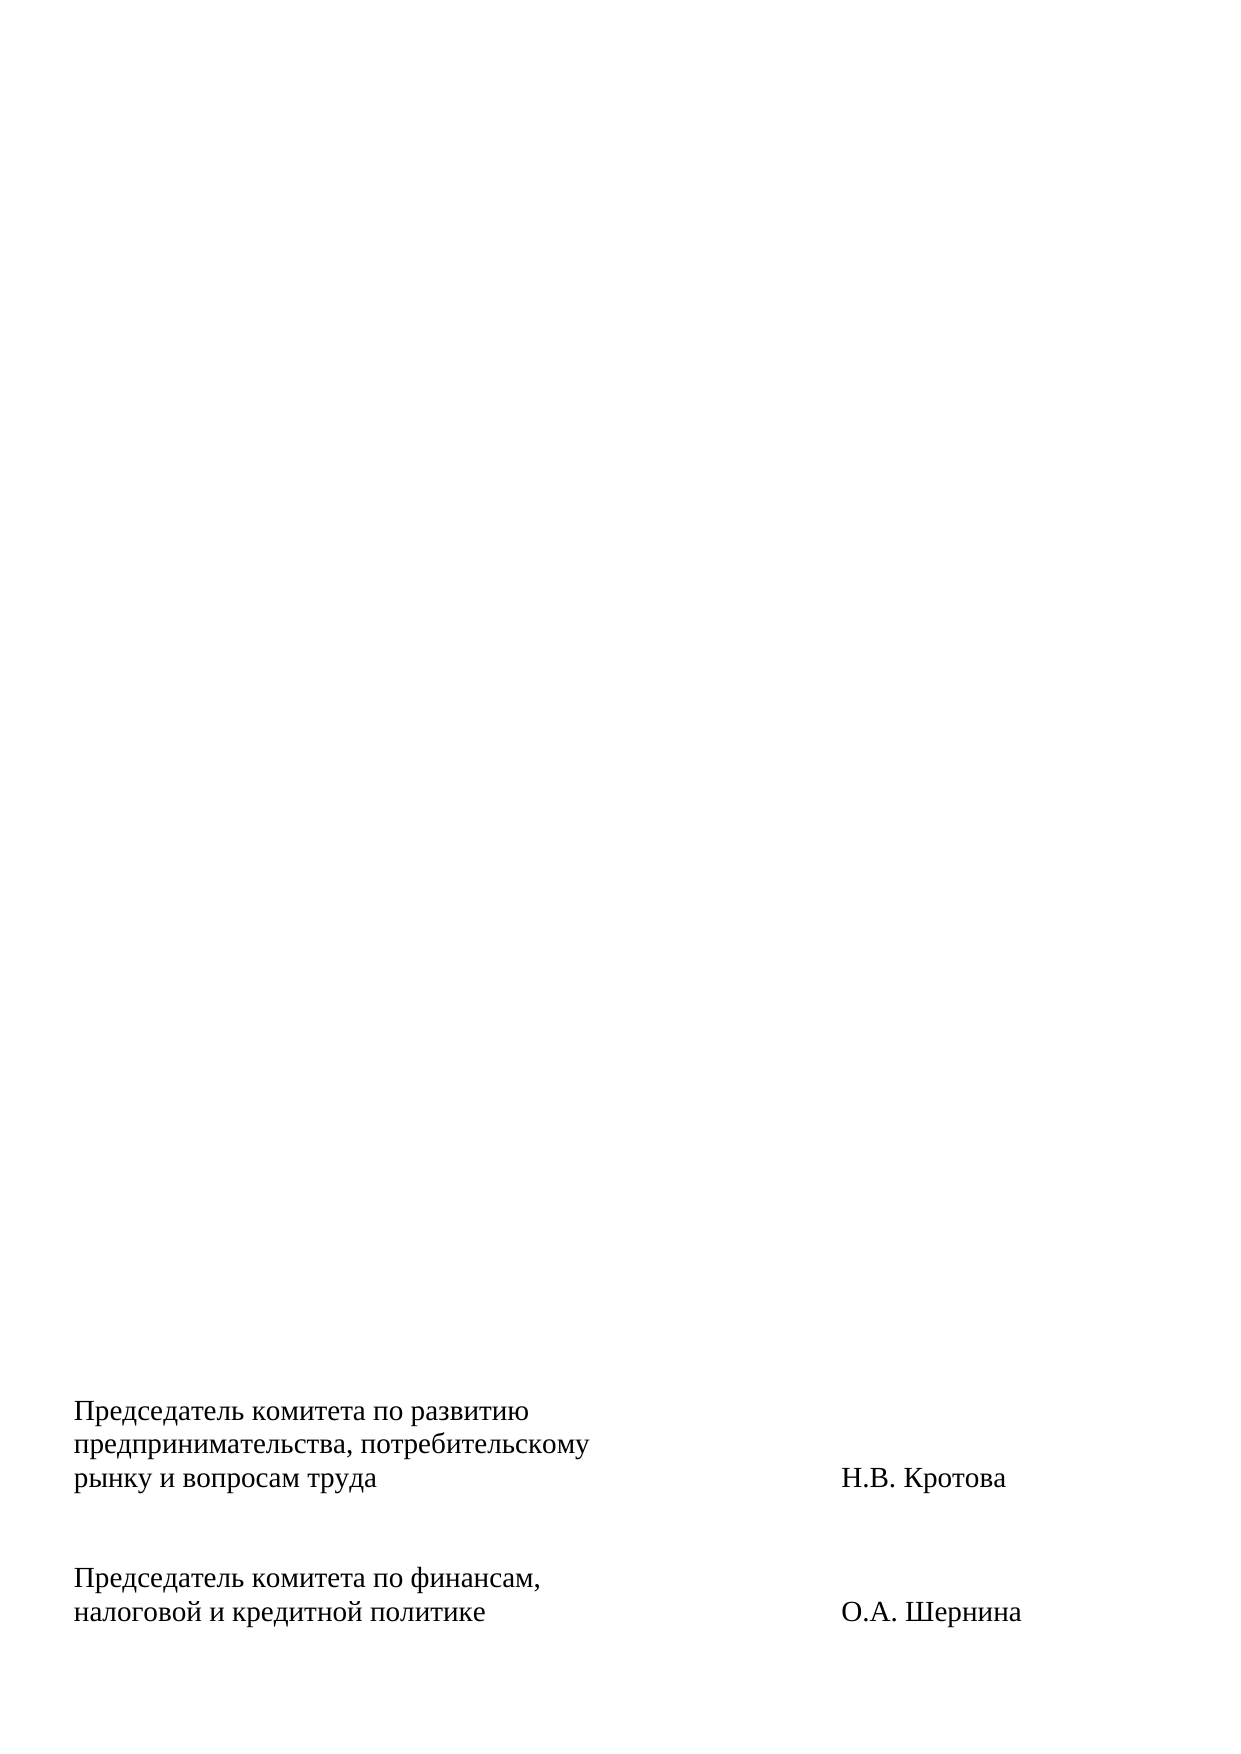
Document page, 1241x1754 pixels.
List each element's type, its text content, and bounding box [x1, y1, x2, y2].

text предпринимательства, потребительскому [74, 1426, 1152, 1460]
text рынку и вопросам труда Н.В. Кротова [74, 1460, 1152, 1493]
text Председатель комитета по развитию [74, 1393, 1152, 1426]
text налоговой и кредитной политике О.А. Шернина [74, 1594, 1152, 1627]
text Председатель комитета по финансам, [74, 1560, 1152, 1594]
